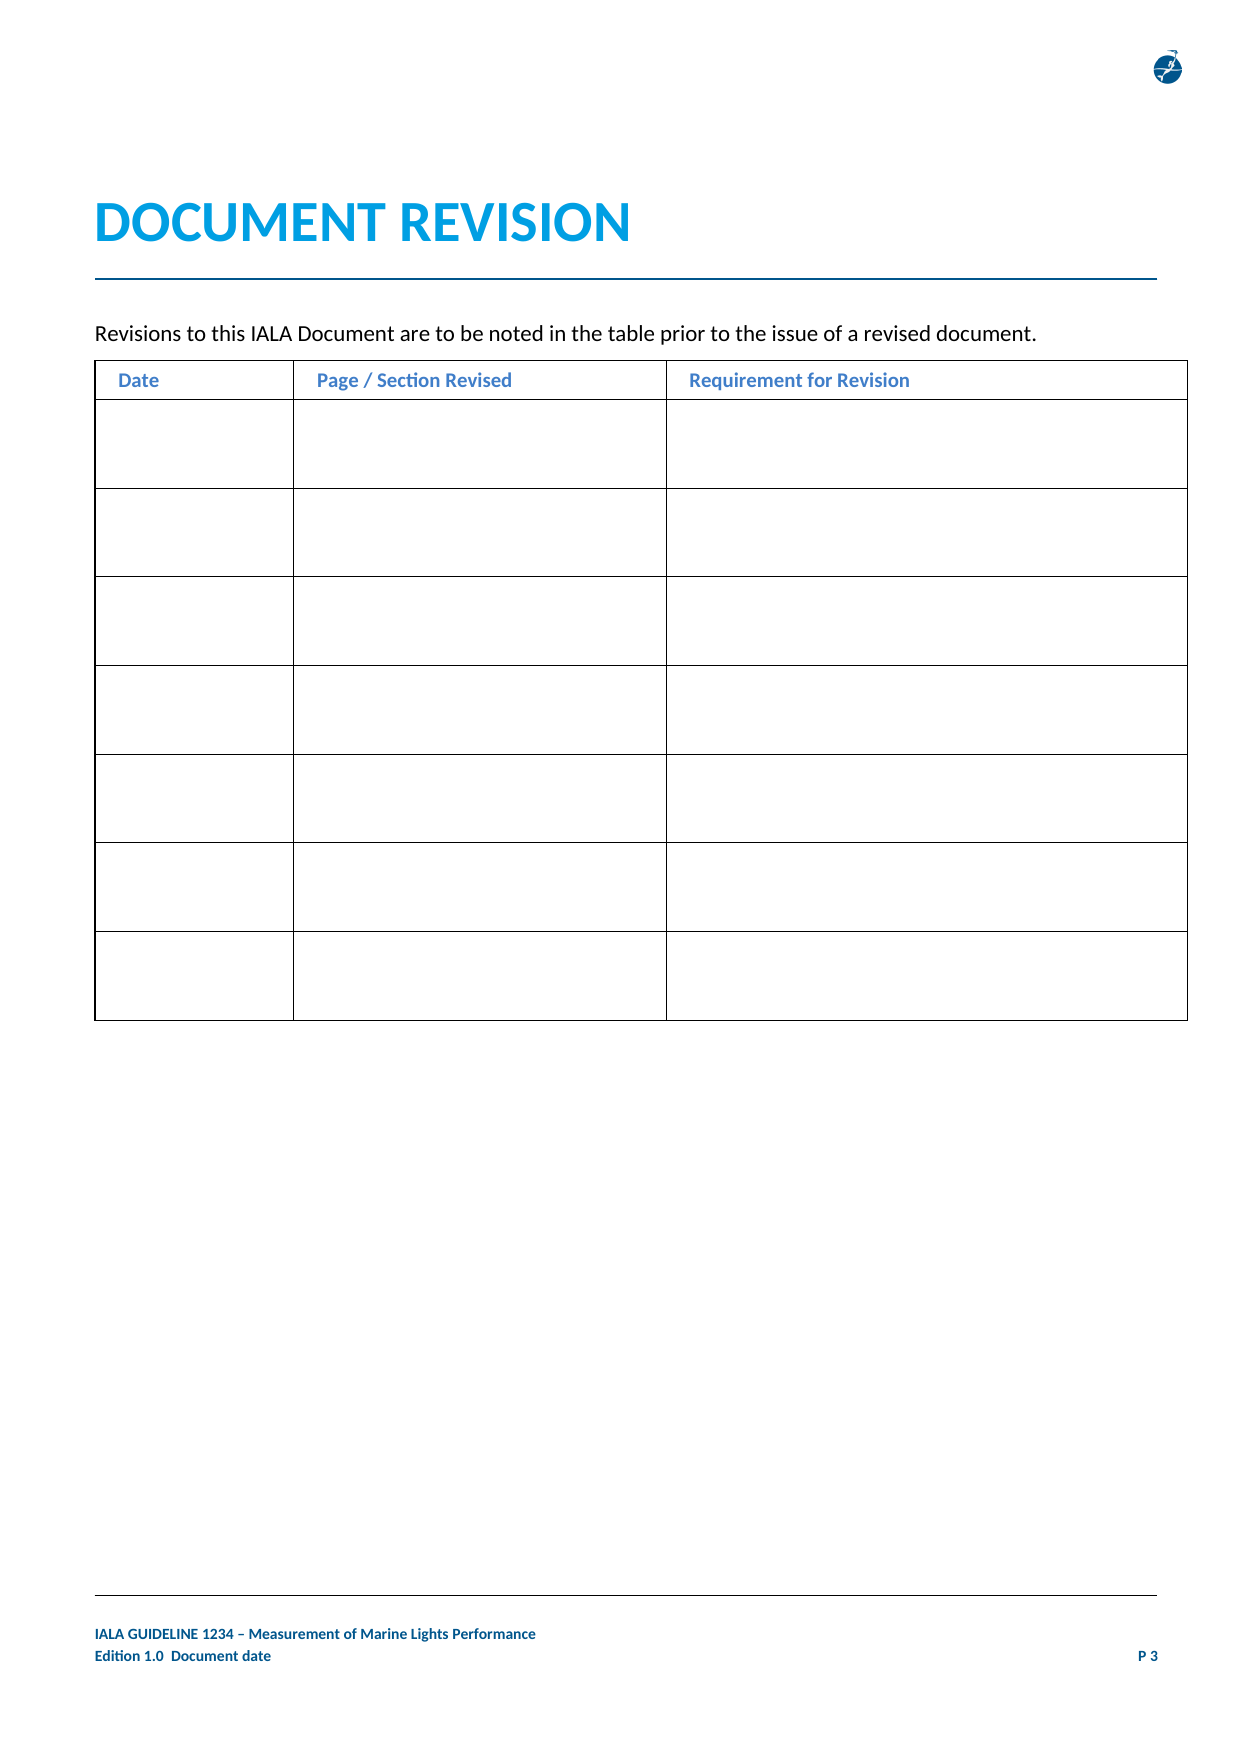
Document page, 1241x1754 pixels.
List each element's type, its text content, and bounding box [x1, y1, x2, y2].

table_cell [667, 843, 1187, 931]
table_cell [96, 666, 293, 753]
table_cell [294, 400, 666, 488]
table_cell [294, 843, 666, 931]
table_cell [96, 400, 293, 488]
table_cell [667, 489, 1187, 576]
table_cell [294, 666, 666, 753]
picture [1122, 0, 1241, 119]
table_cell [294, 489, 666, 576]
table_header Requirement for Revision [667, 361, 1187, 399]
table_cell [667, 755, 1187, 842]
table_header Date [96, 361, 293, 399]
table_cell [294, 577, 666, 665]
table_cell [96, 577, 293, 665]
table_cell [96, 489, 293, 576]
table_cell [294, 932, 666, 1019]
table_cell [667, 666, 1187, 753]
table_cell [667, 577, 1187, 665]
table_header Page / Section Revised [294, 361, 666, 399]
table_cell [96, 843, 293, 931]
table_cell [667, 932, 1187, 1019]
table_cell [667, 400, 1187, 488]
table_cell [294, 755, 666, 842]
text Revisions to this IALA Document are to be noted in the table prior to the issue of a revised document. [94, 319, 1157, 347]
table_cell [96, 932, 293, 1019]
table_cell [96, 755, 293, 842]
